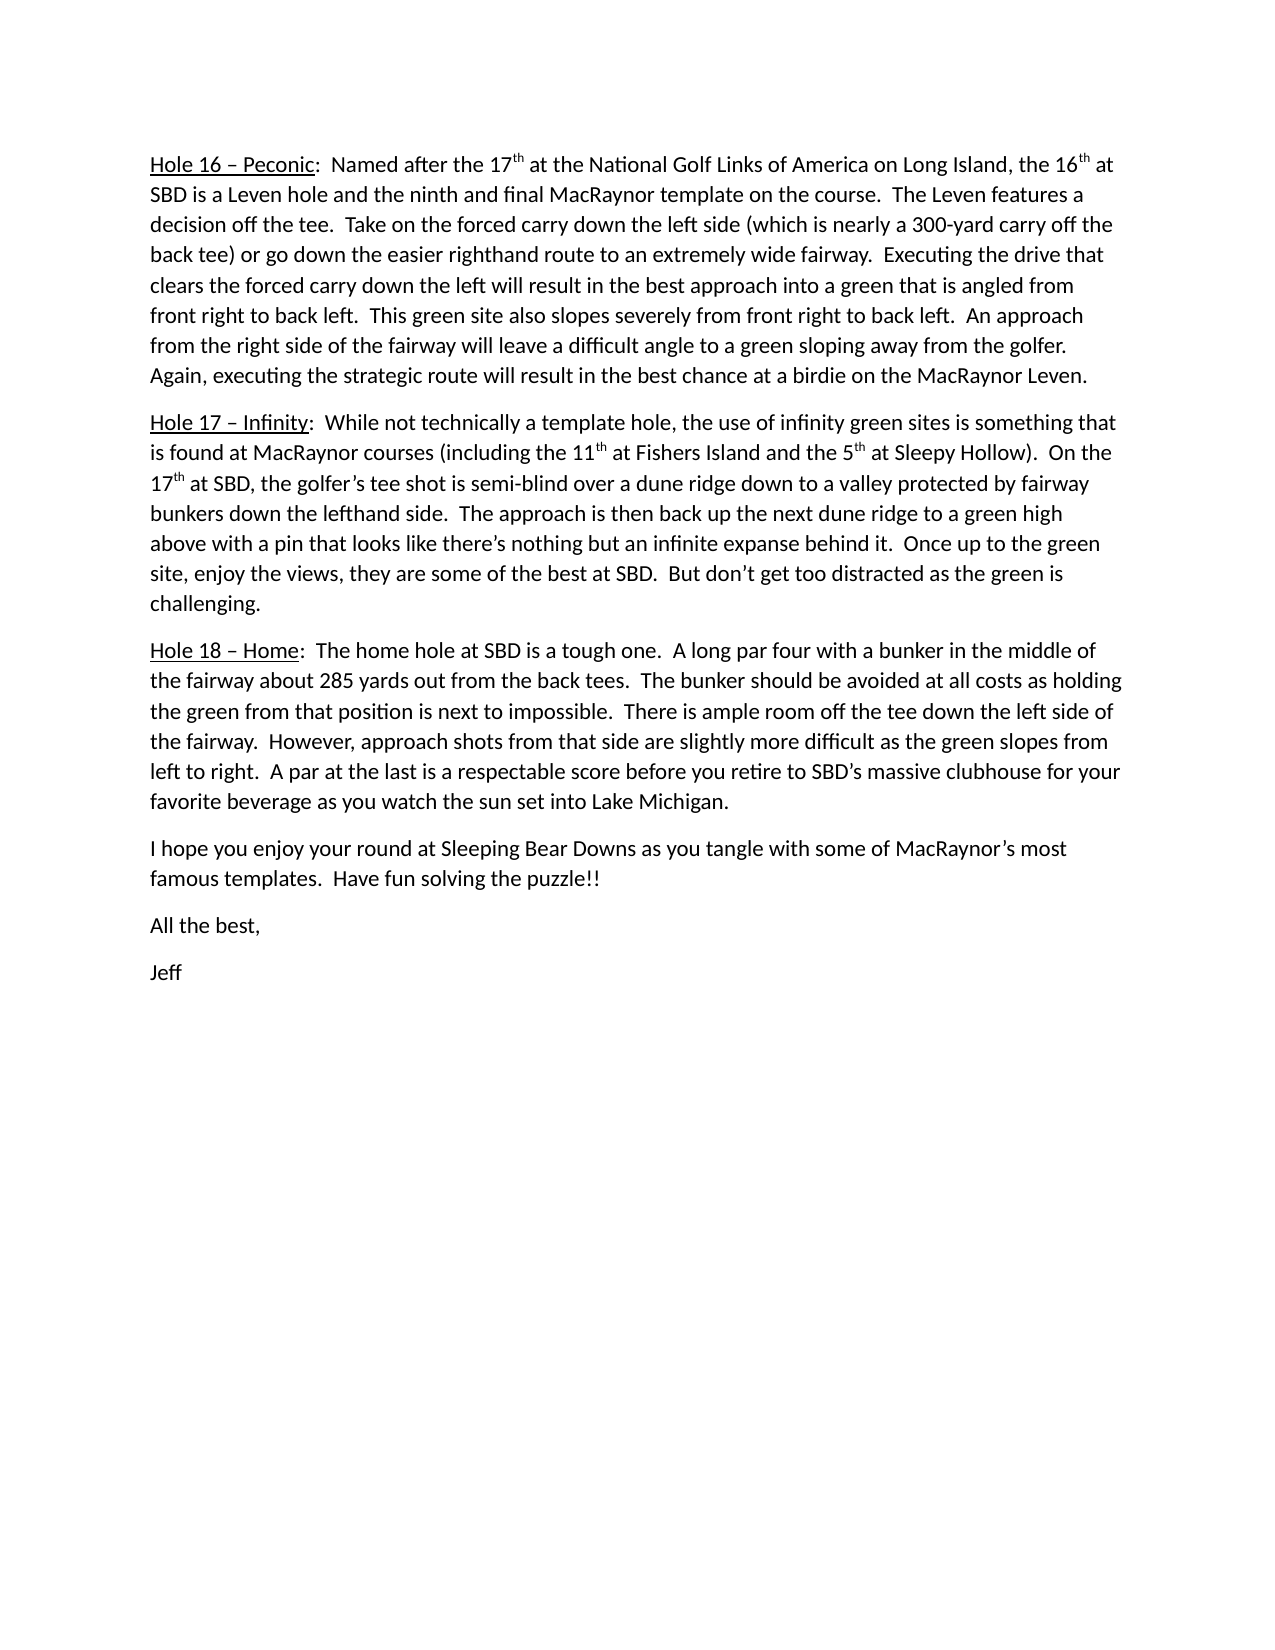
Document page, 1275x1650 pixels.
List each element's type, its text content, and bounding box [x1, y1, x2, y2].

text I hope you enjoy your round at Sleeping Bear Downs as you tangle with some of MacRaynor’s most famous templates. Have fun solving the puzzle!! [150, 834, 1125, 893]
text Hole 18 – Home: The home hole at SBD is a tough one. A long par four with a bunker in the middle of the fairway about 285 yards out from the back tees. The bunker should be avoided at all costs as holding the green from that position is next to impossible. There is ample room off the tee down the left side of the fairway. However, approach shots from that side are slightly more difficult as the green slopes from left to right. A par at the last is a respectable score before you retire to SBD’s massive clubhouse for your favorite beverage as you watch the sun set into Lake Michigan. [150, 636, 1125, 816]
text All the best, [150, 911, 1125, 939]
text Jeff [150, 958, 1125, 986]
text Hole 16 – Peconic: Named after the 17th at the National Golf Links of America on Long Island, the 16th at SBD is a Leven hole and the ninth and final MacRaynor template on the course. The Leven features a decision off the tee. Take on the forced carry down the left side (which is nearly a 300-yard carry off the back tee) or go down the easier righthand route to an extremely wide fairway. Executing the drive that clears the forced carry down the left will result in the best approach into a green that is angled from front right to back left. This green site also slopes severely from front right to back left. An approach from the right side of the fairway will leave a difficult angle to a green sloping away from the golfer. Again, executing the strategic route will result in the best chance at a birdie on the MacRaynor Leven. [150, 150, 1125, 389]
text Hole 17 – Infinity: While not technically a template hole, the use of infinity green sites is something that is found at MacRaynor courses (including the 11th at Fishers Island and the 5th at Sleepy Hollow). On the 17th at SBD, the golfer’s tee shot is semi-blind over a dune ridge down to a valley protected by fairway bunkers down the lefthand side. The approach is then back up the next dune ridge to a green high above with a pin that looks like there’s nothing but an infinite expanse behind it. Once up to the green site, enjoy the views, they are some of the best at SBD. But don’t get too distracted as the green is challenging. [150, 408, 1125, 618]
